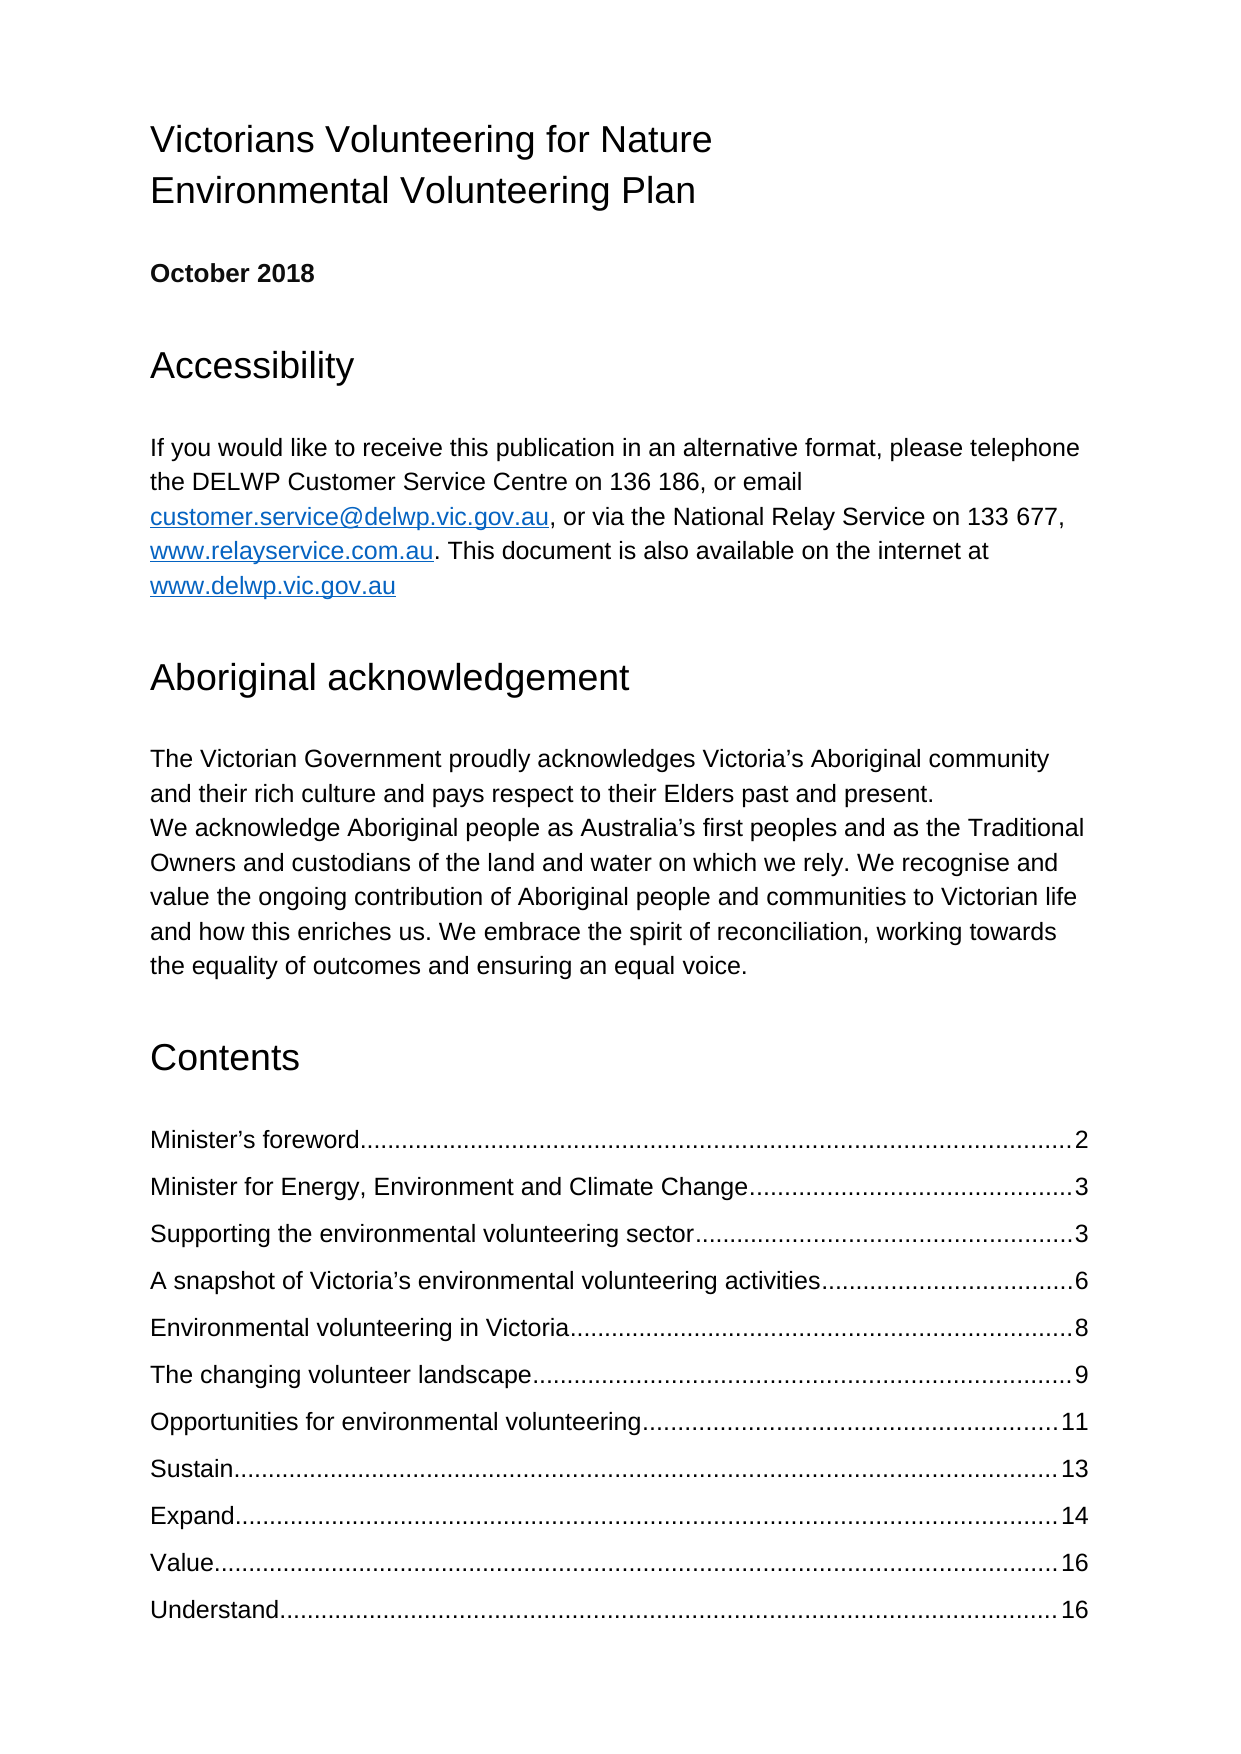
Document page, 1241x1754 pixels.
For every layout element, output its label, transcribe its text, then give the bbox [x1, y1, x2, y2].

text Environmental volunteering in Victoria 8 [150, 1313, 1090, 1341]
subtitle October 2018 [150, 258, 1090, 288]
subtitle Contents [150, 1036, 1090, 1079]
subtitle Aboriginal acknowledgement [150, 655, 1090, 698]
text Minister’s foreword 2 [150, 1125, 1090, 1153]
text Understand 16 [150, 1594, 1090, 1623]
subtitle Victorians Volunteering for Nature Environmental Volunteering Plan [150, 117, 1090, 212]
text Opportunities for environmental volunteering 11 [150, 1407, 1090, 1435]
text Sustain 13 [150, 1454, 1090, 1482]
text Expand 14 [150, 1501, 1090, 1529]
text The Victorian Government proudly acknowledges Victoria’s Aboriginal community and their rich culture and pays respect to their Elders past and present. We acknowledge Aboriginal people as Australia’s first peoples and as the Traditional Owners and custodians of the land and water on which we rely. We recognise and value the ongoing contribution of Aboriginal people and communities to Victorian life and how this enriches us. We embrace the spirit of reconciliation, working towards the equality of outcomes and ensuring an equal voice. [150, 744, 1090, 980]
subtitle Accessibility [150, 343, 1090, 387]
text The changing volunteer landscape 9 [150, 1360, 1090, 1388]
text If you would like to receive this publication in an alternative format, please telephone the DELWP Customer Service Centre on 136 186, or email customer.service@delwp.vic.gov.au, or via the National Relay Service on 133 677, www.relayservice.com.au. This document is also available on the internet at www.delwp.vic.gov.au [150, 433, 1090, 599]
text Value 16 [150, 1548, 1090, 1576]
text Supporting the environmental volunteering sector 3 [150, 1219, 1090, 1247]
text A snapshot of Victoria’s environmental volunteering activities 6 [150, 1266, 1090, 1294]
text Minister for Energy, Environment and Climate Change 3 [150, 1172, 1090, 1201]
